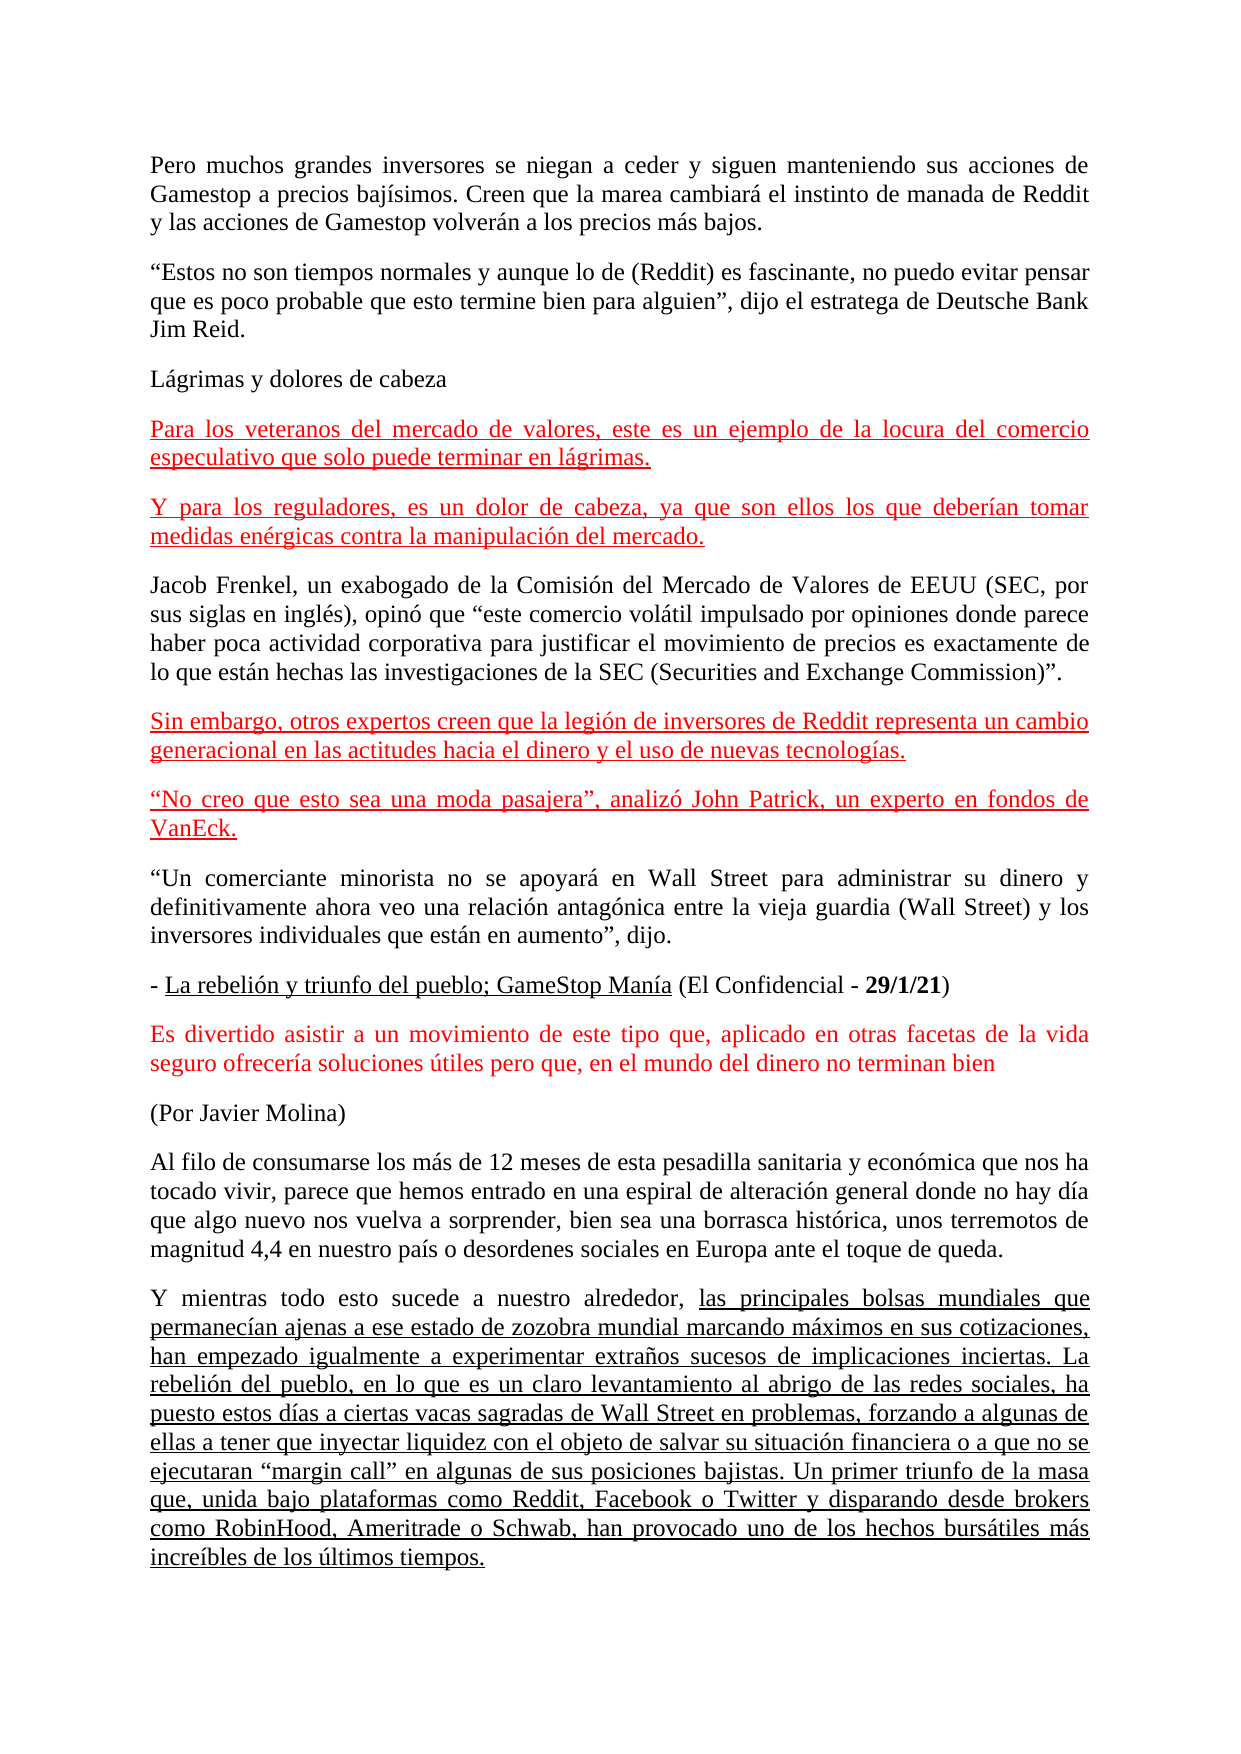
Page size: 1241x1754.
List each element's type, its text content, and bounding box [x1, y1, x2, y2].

text “Un comerciante minorista no se apoyará en Wall Street para administrar su dinero y definitivamente ahora veo una relación antagónica entre la vieja guardia (Wall Street) y los inversores individuales que están en aumento”, dijo. [150, 863, 1090, 949]
text Para los veteranos del mercado de valores, este es un ejemplo de la locura del comercio especulativo que solo puede terminar en lágrimas. [150, 440, 1090, 471]
text Y mientras todo esto sucede a nuestro alrededor, las principales bolsas mundiales que permanecían ajenas a ese estado de zozobra mundial marcando máximos en sus cotizaciones, han empezado igualmente a experimentar extraños sucesos de implicaciones inciertas. La rebelión del pueblo, en lo que es un claro levantamiento al abrigo de las redes sociales, ha puesto estos días a ciertas vacas sagradas de Wall Street en problemas, forzando a algunas de ellas a tener que inyectar liquidez con el objeto de salvar su situación financiera o a que no se ejecutaran “margin call” en algunas de sus posiciones bajistas. Un primer triunfo de la masa que, unida bajo plataformas como Reddit, Facebook o Twitter y disparando desde brokers como RobinHood, Ameritrade o Schwab, han provocado uno de los hechos bursátiles más increíbles de los últimos tiempos. [150, 1283, 1090, 1337]
text Pero muchos grandes inversores se niegan a ceder y siguen manteniendo sus acciones de Gamestop a precios bajísimos. Creen que la marea cambiará el instinto de manada de Reddit y las acciones de Gamestop volverán a los precios más bajos. [150, 150, 1090, 236]
text Es divertido asistir a un movimiento de este tipo que, aplicado en otras facetas de la vida seguro ofrecería soluciones útiles pero que, en el mundo del dinero no terminan bien [150, 1019, 1090, 1077]
text Jacob Frenkel, un exabogado de la Comisión del Mercado de Valores de EEUU (SEC, por sus siglas en inglés), opinó que “este comercio volátil impulsado por opiniones donde parece haber poca actividad corporativa para justificar el movimiento de precios es exactamente de lo que están hechas las investigaciones de la SEC (Securities and Exchange Commission)”. [150, 570, 1090, 685]
text Sin embargo, otros expertos creen que la legión de inversores de Reddit representa un cambio generacional en las actitudes hacia el dinero y el uso de nuevas tecnologías. [150, 706, 1090, 764]
text (Por Javier Molina) [150, 1098, 1090, 1127]
text Y para los reguladores, es un dolor de cabeza, ya que son ellos los que deberían tomar medidas enérgicas contra la manipulación del mercado. [150, 492, 1090, 549]
text Al filo de consumarse los más de 12 meses de esta pesadilla sanitaria y económica que nos ha tocado vivir, parece que hemos entrado en una espiral de alteración general donde no hay día que algo nuevo nos vuelva a sorprender, bien sea una borrasca histórica, unos terremotos de magnitud 4,4 en nuestro país o desordenes sociales en Europa ante el toque de queda. [150, 1147, 1090, 1262]
text “No creo que esto sea una moda pasajera”, analizó John Patrick, un experto en fondos de VanEck. [150, 784, 1090, 842]
text Lágrimas y dolores de cabeza [150, 364, 1090, 393]
text Y mientras todo esto sucede a nuestro alrededor, las principales bolsas mundiales que permanecían ajenas a ese estado de zozobra mundial marcando máximos en sus cotizaciones, han empezado igualmente a experimentar extraños sucesos de implicaciones inciertas. La rebelión del pueblo, en lo que es un claro levantamiento al abrigo de las redes sociales, ha puesto estos días a ciertas vacas sagradas de Wall Street en problemas, forzando a algunas de ellas a tener que inyectar liquidez con el objeto de salvar su situación financiera o a que no se ejecutaran “margin call” en algunas de sus posiciones bajistas. Un primer triunfo de la masa que, unida bajo plataformas como Reddit, Facebook o Twitter y disparando desde brokers como RobinHood, Ameritrade o Schwab, han provocado uno de los hechos bursátiles más increíbles de los últimos tiempos. [150, 1396, 1090, 1452]
text “Estos no son tiempos normales y aunque lo de (Reddit) es fascinante, no puedo evitar pensar que es poco probable que esto termine bien para alguien”, dijo el estratega de Deutsche Bank Jim Reid. [150, 257, 1090, 343]
text Para los veteranos del mercado de valores, este es un ejemplo de la locura del comercio especulativo que solo puede terminar en lágrimas. [150, 414, 1090, 439]
text - La rebelión y triunfo del pueblo; GameStop Manía (El Confidencial - 29/1/21) [150, 970, 1090, 999]
